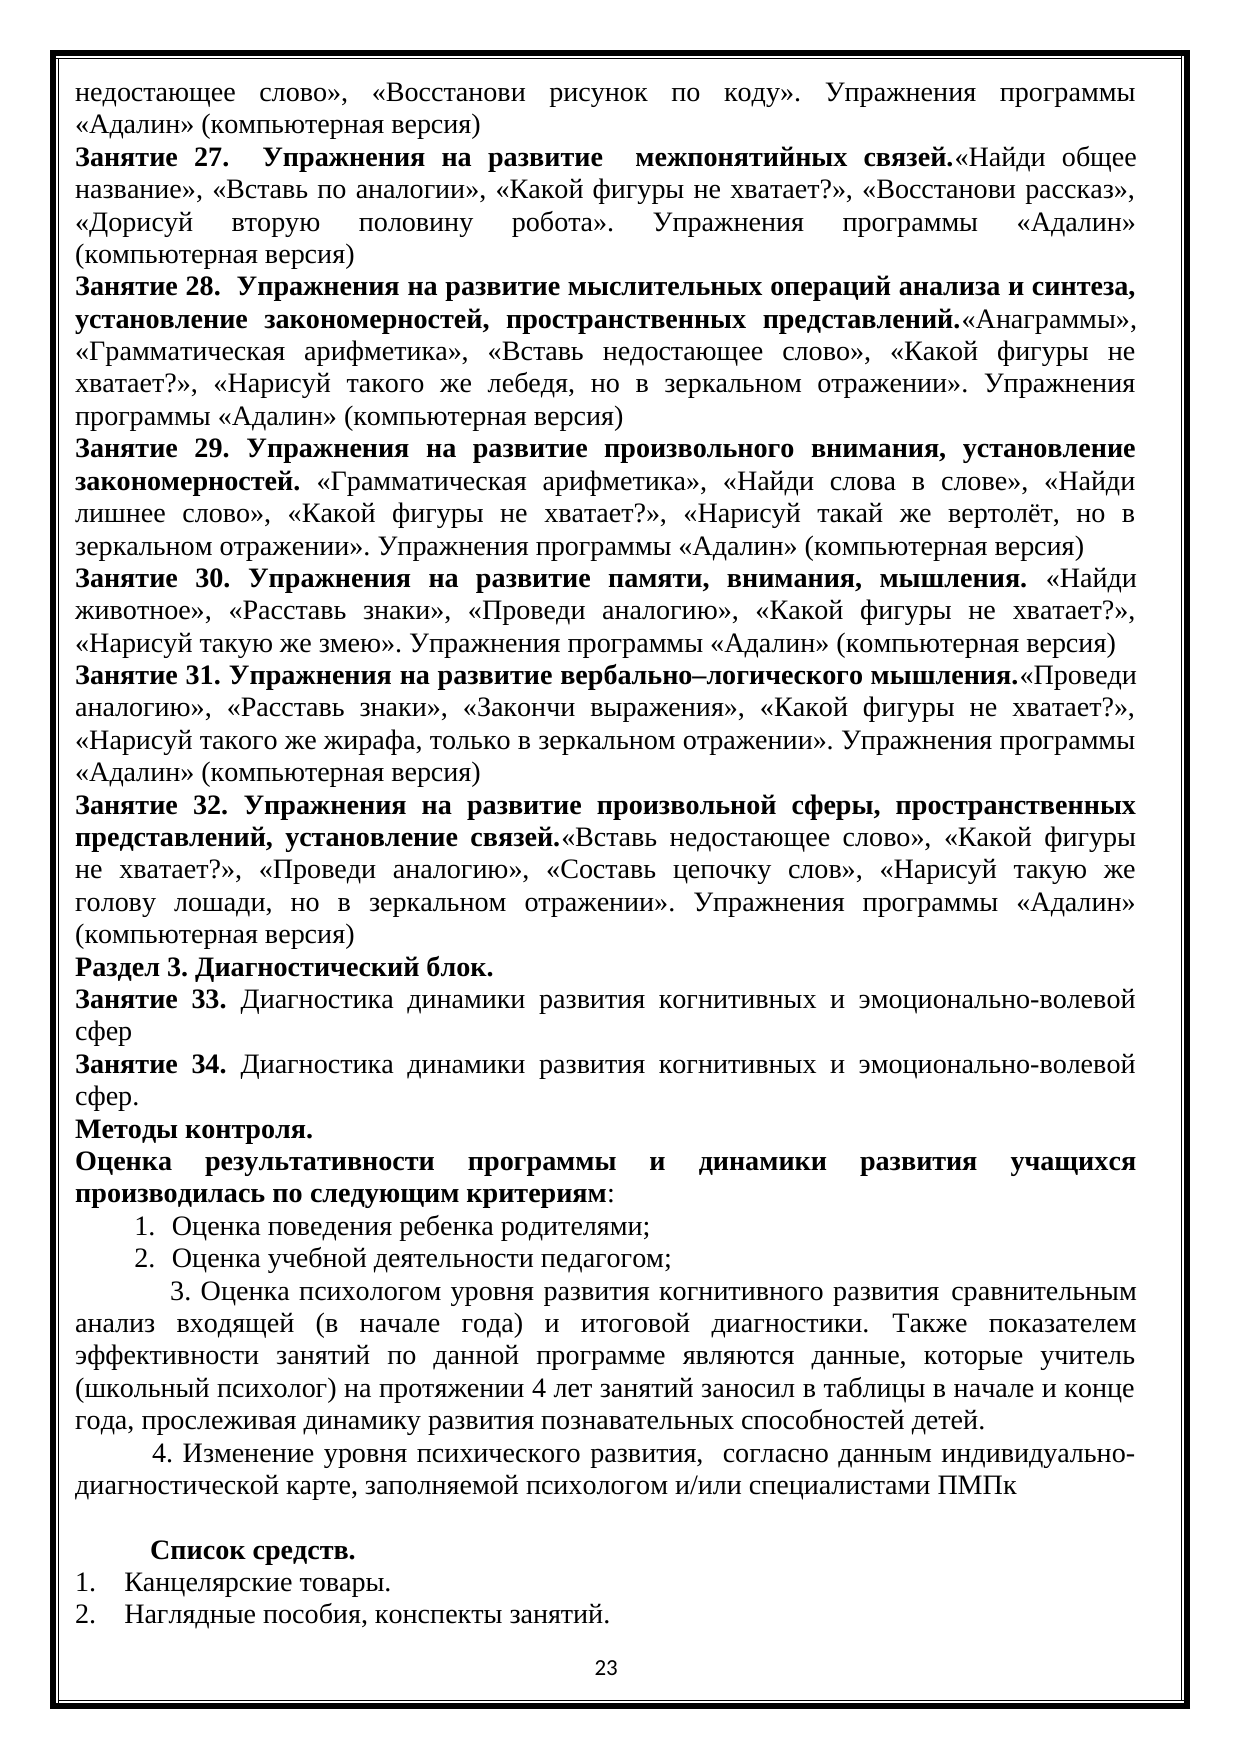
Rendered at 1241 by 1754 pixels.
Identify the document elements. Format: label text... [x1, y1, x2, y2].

text Занятие 29. Упражнения на развитие произвольного внимания, установление закономерностей. «Грамматическая арифметика», «Найди слова в слове», «Найди лишнее слово», «Какой фигуры не хватает?», «Нарисуй такай же вертолёт, но в зеркальном отражении». Упражнения программы «Адалин» (компьютерная версия) [75, 431, 1137, 561]
text Занятие 31. Упражнения на развитие вербально–логического мышления.«Проведи аналогию», «Расставь знаки», «Закончи выражения», «Какой фигуры не хватает?», «Нарисуй такого же жирафа, только в зеркальном отражении». Упражнения программы «Адалин» (компьютерная версия) [75, 658, 1137, 788]
text Оценка результативности программы и динамики развития учащихся производилась по следующим критериям: [75, 1144, 1137, 1209]
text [75, 75, 1137, 140]
text 2. Наглядные пособия, конспекты занятий. [75, 1598, 1137, 1630]
text Занятие 27. Упражнения на развитие межпонятийных связей.«Найди общее название», «Вставь по аналогии», «Какой фигуры не хватает?», «Восстанови рассказ», «Дорисуй вторую половину робота». Упражнения программы «Адалин» (компьютерная версия) [75, 140, 1137, 269]
text Раздел 3. Диагностический блок. [75, 950, 1137, 982]
text Занятие 30. Упражнения на развитие памяти, внимания, мышления. «Найди животное», «Расставь знаки», «Проведи аналогию», «Какой фигуры не хватает?», «Нарисуй такую же змею». Упражнения программы «Адалин» (компьютерная версия) [75, 561, 1137, 658]
text Занятие 34. Диагностика динамики развития когнитивных и эмоционально-волевой сфер. [75, 1047, 1137, 1112]
list Оценка учебной деятельности педагогом; [134, 1241, 1137, 1274]
text Занятие 33. Диагностика динамики развития когнитивных и эмоционально-волевой сфер [75, 982, 1137, 1047]
list Список средств. [150, 1533, 1137, 1565]
text 1. Канцелярские товары. [75, 1565, 1137, 1598]
text 3. Оценка психологом уровня развития когнитивного развития сравнительным анализ входящей (в начале года) и итоговой диагностики. Также показателем эффективности занятий по данной программе являются данные, которые учитель (школьный психолог) на протяжении 4 лет занятий заносил в таблицы в начале и конце года, прослеживая динамику развития познавательных способностей детей. [75, 1274, 1137, 1436]
text 4. Изменение уровня психического развития, согласно данным индивидуально-диагностической карте, заполняемой психологом и/или специалистами ПМПк [75, 1436, 1137, 1500]
text Методы контроля. [75, 1112, 1137, 1144]
text Занятие 28. Упражнения на развитие мыслительных операций анализа и синтеза, установление закономерностей, пространственных представлений.«Анаграммы», «Грамматическая арифметика», «Вставь недостающее слово», «Какой фигуры не хватает?», «Нарисуй такого же лебедя, но в зеркальном отражении». Упражнения программы «Адалин» (компьютерная версия) [75, 269, 1137, 431]
list Оценка поведения ребенка родителями; [134, 1209, 1137, 1241]
text Занятие 32. Упражнения на развитие произвольной сферы, пространственных представлений, установление связей.«Вставь недостающее слово», «Какой фигуры не хватает?», «Проведи аналогию», «Составь цепочку слов», «Нарисуй такую же голову лошади, но в зеркальном отражении». Упражнения программы «Адалин» (компьютерная версия) [75, 788, 1137, 950]
